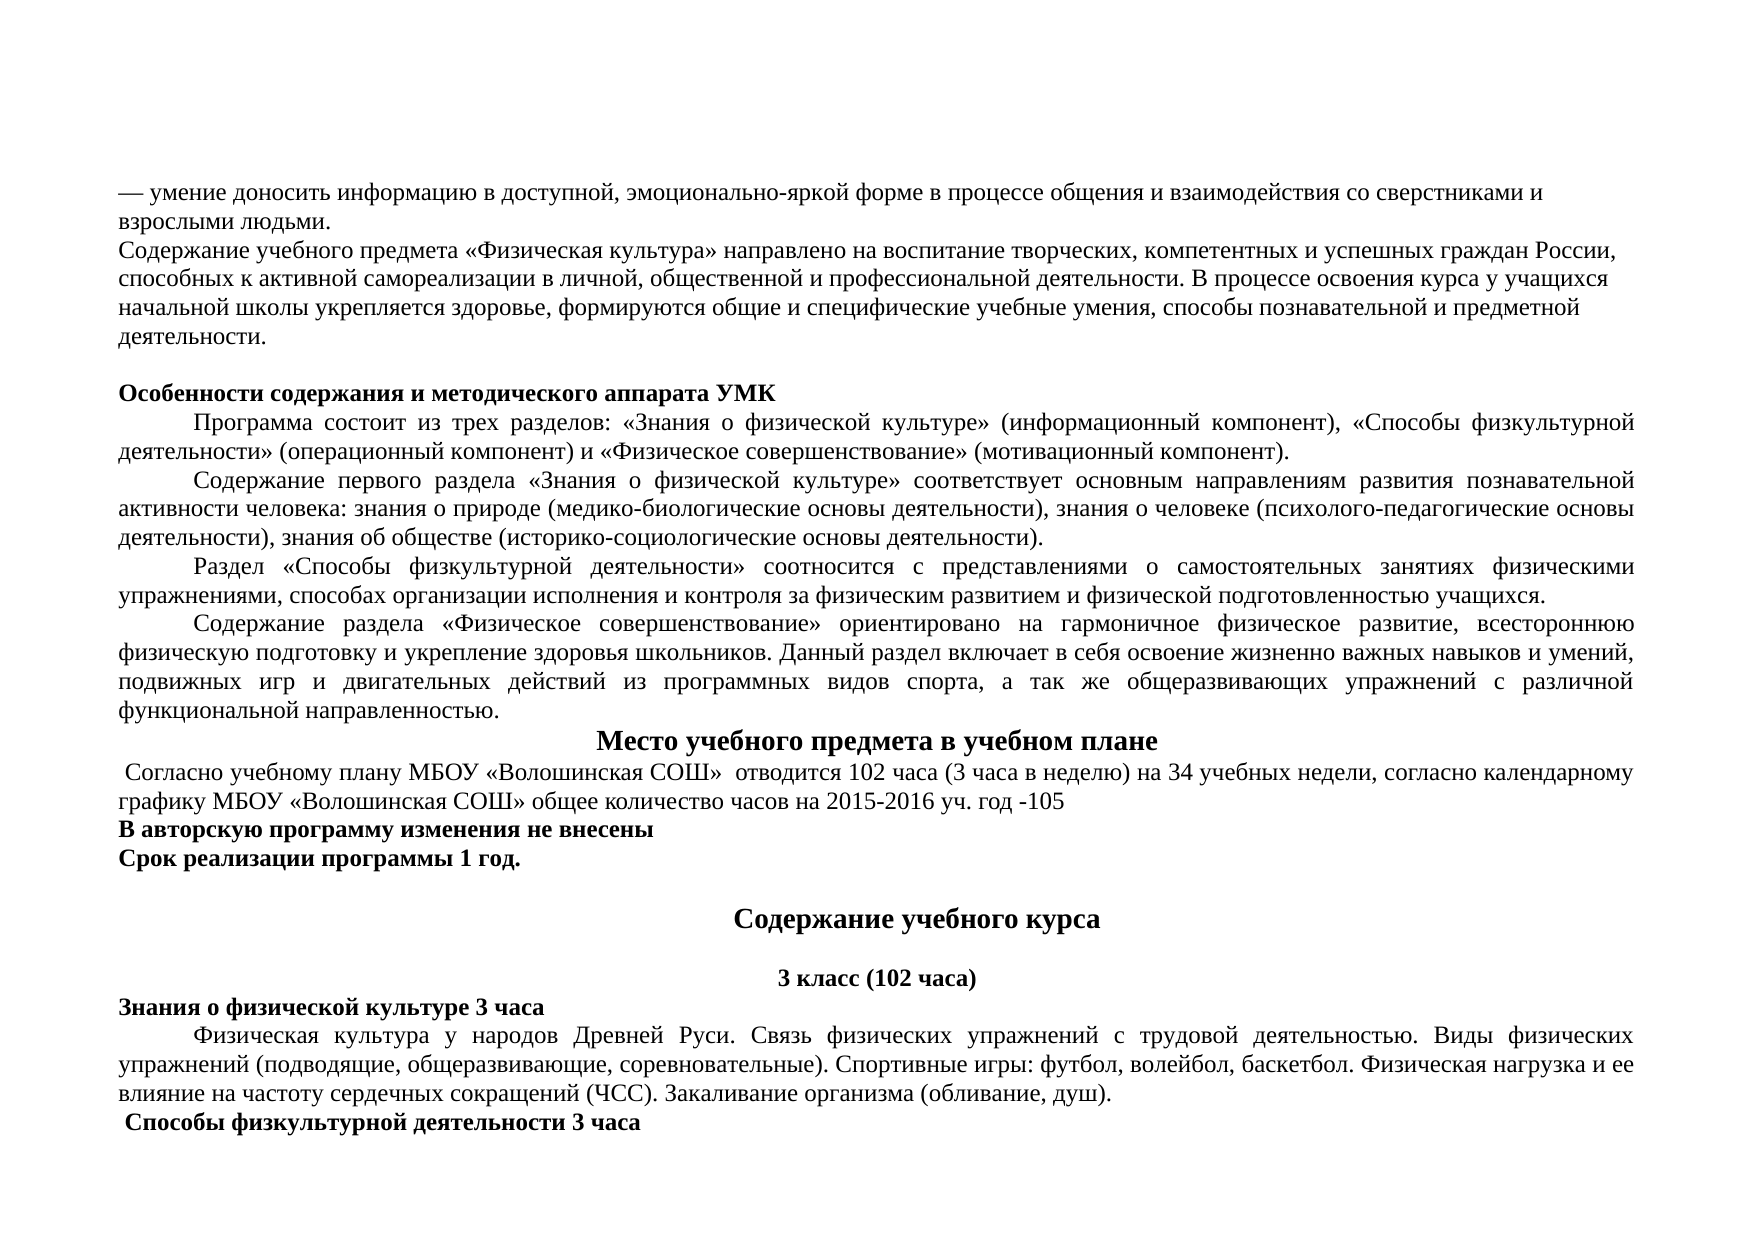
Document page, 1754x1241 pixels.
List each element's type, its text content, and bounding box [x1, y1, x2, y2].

text Физическая культура у народов Древней Руси. Связь физических упражнений с трудовой деятельностью. Виды физических упражнений (подводящие, общеразвивающие, соревновательные). Спортивные игры: футбол, волейбол, баскетбол. Физическая нагрузка и ее влияние на частоту сердечных сокращений (ЧСС). Закаливание организма (обливание, душ). [118, 1021, 1636, 1107]
text 3 класс (102 часа) [118, 963, 1636, 992]
text В авторскую программу изменения не внесены [118, 814, 1636, 843]
text Программа состоит из трех разделов: «Знания о физической культуре» (информационный компонент), «Способы физкультурной деятельности» (операционный компонент) и «Физическое совершенствование» (мотивационный компонент). [118, 407, 1636, 465]
text Знания о физической культуре 3 часа [118, 992, 1636, 1021]
text Срок реализации программы 1 год. [118, 843, 1636, 872]
text Содержание учебного предмета «Физическая культура» направлено на воспитание творческих, компетентных и успешных граждан России, способных к активной самореализации в личной, общественной и профессиональной деятельности. В процессе освоения курса у учащихся начальной школы укрепляется здоровье, формируются общие и специфические учебные умения, способы познавательной и предметной деятельности. [118, 235, 1636, 350]
text Особенности содержания и методического аппарата УМК [118, 378, 1636, 407]
text Содержание первого раздела «Знания о физической культуре» соответствует основным направлениям развития познавательной активности человека: знания о природе (медико-биологические основы деятельности), знания о человеке (психолого-педагогические основы деятельности), знания об обществе (историко-социологические основы деятельности). [118, 465, 1636, 551]
text — умение доносить информацию в доступной, эмоционально-яркой форме в процессе общения и взаимодействия со сверстниками и взрослыми людьми. [118, 177, 1636, 235]
text Содержание учебного курса [192, 901, 1636, 934]
text Место учебного предмета в учебном плане [118, 723, 1636, 757]
text Способы физкультурной деятельности 3 часа [118, 1107, 1636, 1136]
text Раздел «Способы физкультурной деятельности» соотносится с представлениями о самостоятельных занятиях физическими упражнениями, способах организации исполнения и контроля за физическим развитием и физической подготовленностью учащихся. [118, 551, 1636, 608]
text Содержание раздела «Физическое совершенствование» ориентировано на гармоничное физическое развитие, всестороннюю физическую подготовку и укрепление здоровья школьников. Данный раздел включает в себя освоение жизненно важных навыков и умений, подвижных игр и двигательных действий из программных видов спорта, а так же общеразвивающих упражнений с различной функциональной направленностью. [118, 608, 1636, 723]
text Согласно учебному плану МБОУ «Волошинская СОШ» отводится 102 часа (3 часа в неделю) на 34 учебных недели, согласно календарному графику МБОУ «Волошинская СОШ» общее количество часов на 2015-2016 уч. год -105 [118, 757, 1636, 814]
